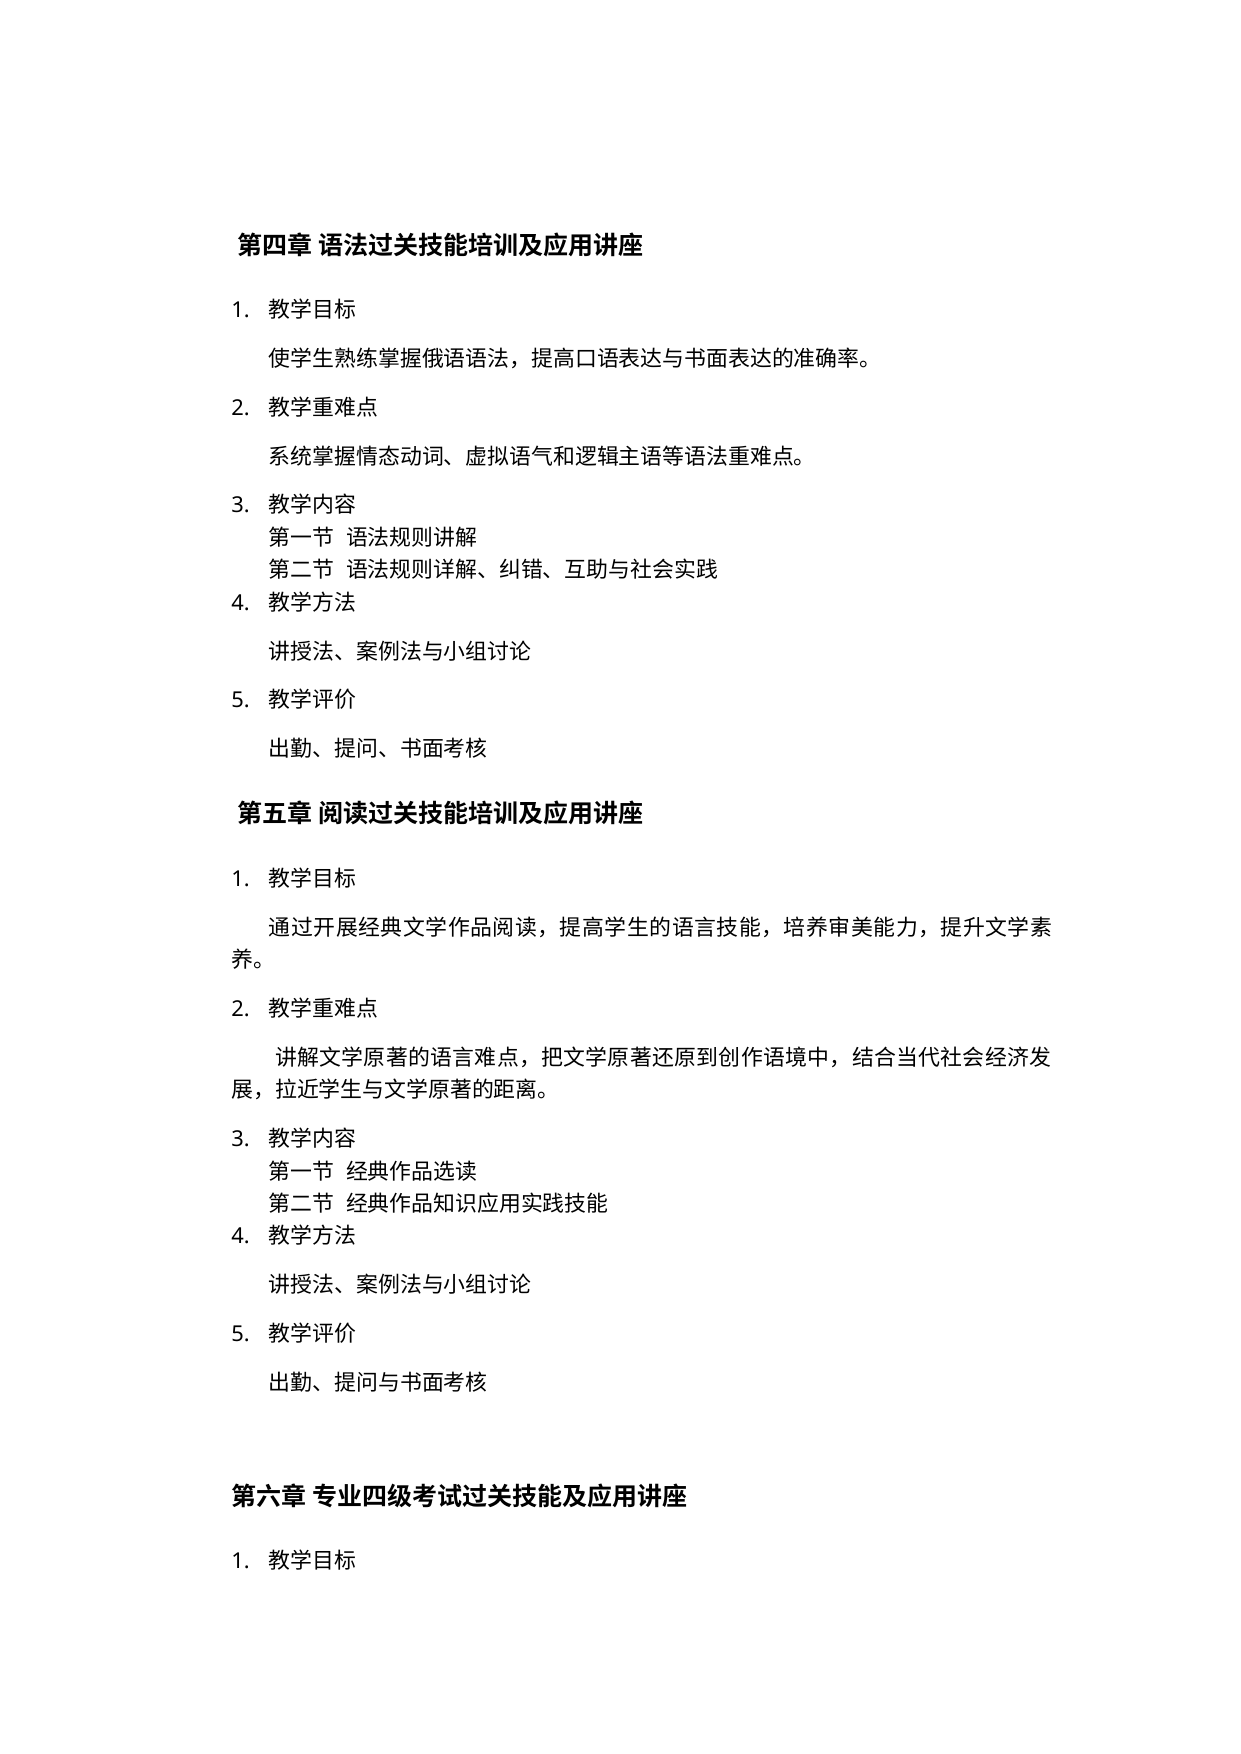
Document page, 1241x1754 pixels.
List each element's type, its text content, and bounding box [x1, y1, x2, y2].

list 语法规则讲解 [269, 519, 1053, 552]
text 通过开展经典文学作品阅读，提高学生的语言技能，培养审美能力，提升文学素养。 [231, 909, 1053, 974]
list 教学评价 [231, 682, 1053, 714]
list 教学内容 [231, 1121, 1053, 1153]
list 教学评价 [231, 1316, 1053, 1348]
list 语法规则详解、纠错、互助与社会实践 [269, 552, 1053, 584]
text 讲授法、案例法与小组讨论 [231, 1267, 1053, 1299]
list 教学方法 [231, 1218, 1053, 1251]
text 出勤、提问与书面考核 [231, 1364, 1053, 1397]
text 第五章 阅读过关技能培训及应用讲座 [187, 779, 1053, 844]
text 第四章 语法过关技能培训及应用讲座 [187, 211, 1053, 276]
text 系统掌握情态动词、虚拟语气和逻辑主语等语法重难点。 [231, 438, 1053, 471]
list 经典作品知识应用实践技能 [269, 1186, 1053, 1218]
list 教学目标 [231, 292, 1053, 324]
text 使学生熟练掌握俄语语法，提高口语表达与书面表达的准确率。 [231, 341, 1053, 373]
list 经典作品选读 [269, 1153, 1053, 1186]
text 讲授法、案例法与小组讨论 [231, 633, 1053, 666]
text 第六章 专业四级考试过关技能及应用讲座 [187, 1462, 1053, 1527]
list 教学目标 [231, 1543, 1053, 1576]
list 教学重难点 [231, 389, 1053, 422]
list 教学目标 [231, 861, 1053, 893]
text 出勤、提问、书面考核 [231, 731, 1053, 763]
list 教学方法 [231, 584, 1053, 617]
list 教学内容 [231, 487, 1053, 519]
list 教学重难点 [231, 991, 1053, 1023]
text 讲解文学原著的语言难点，把文学原著还原到创作语境中，结合当代社会经济发展，拉近学生与文学原著的距离。 [231, 1039, 1053, 1104]
